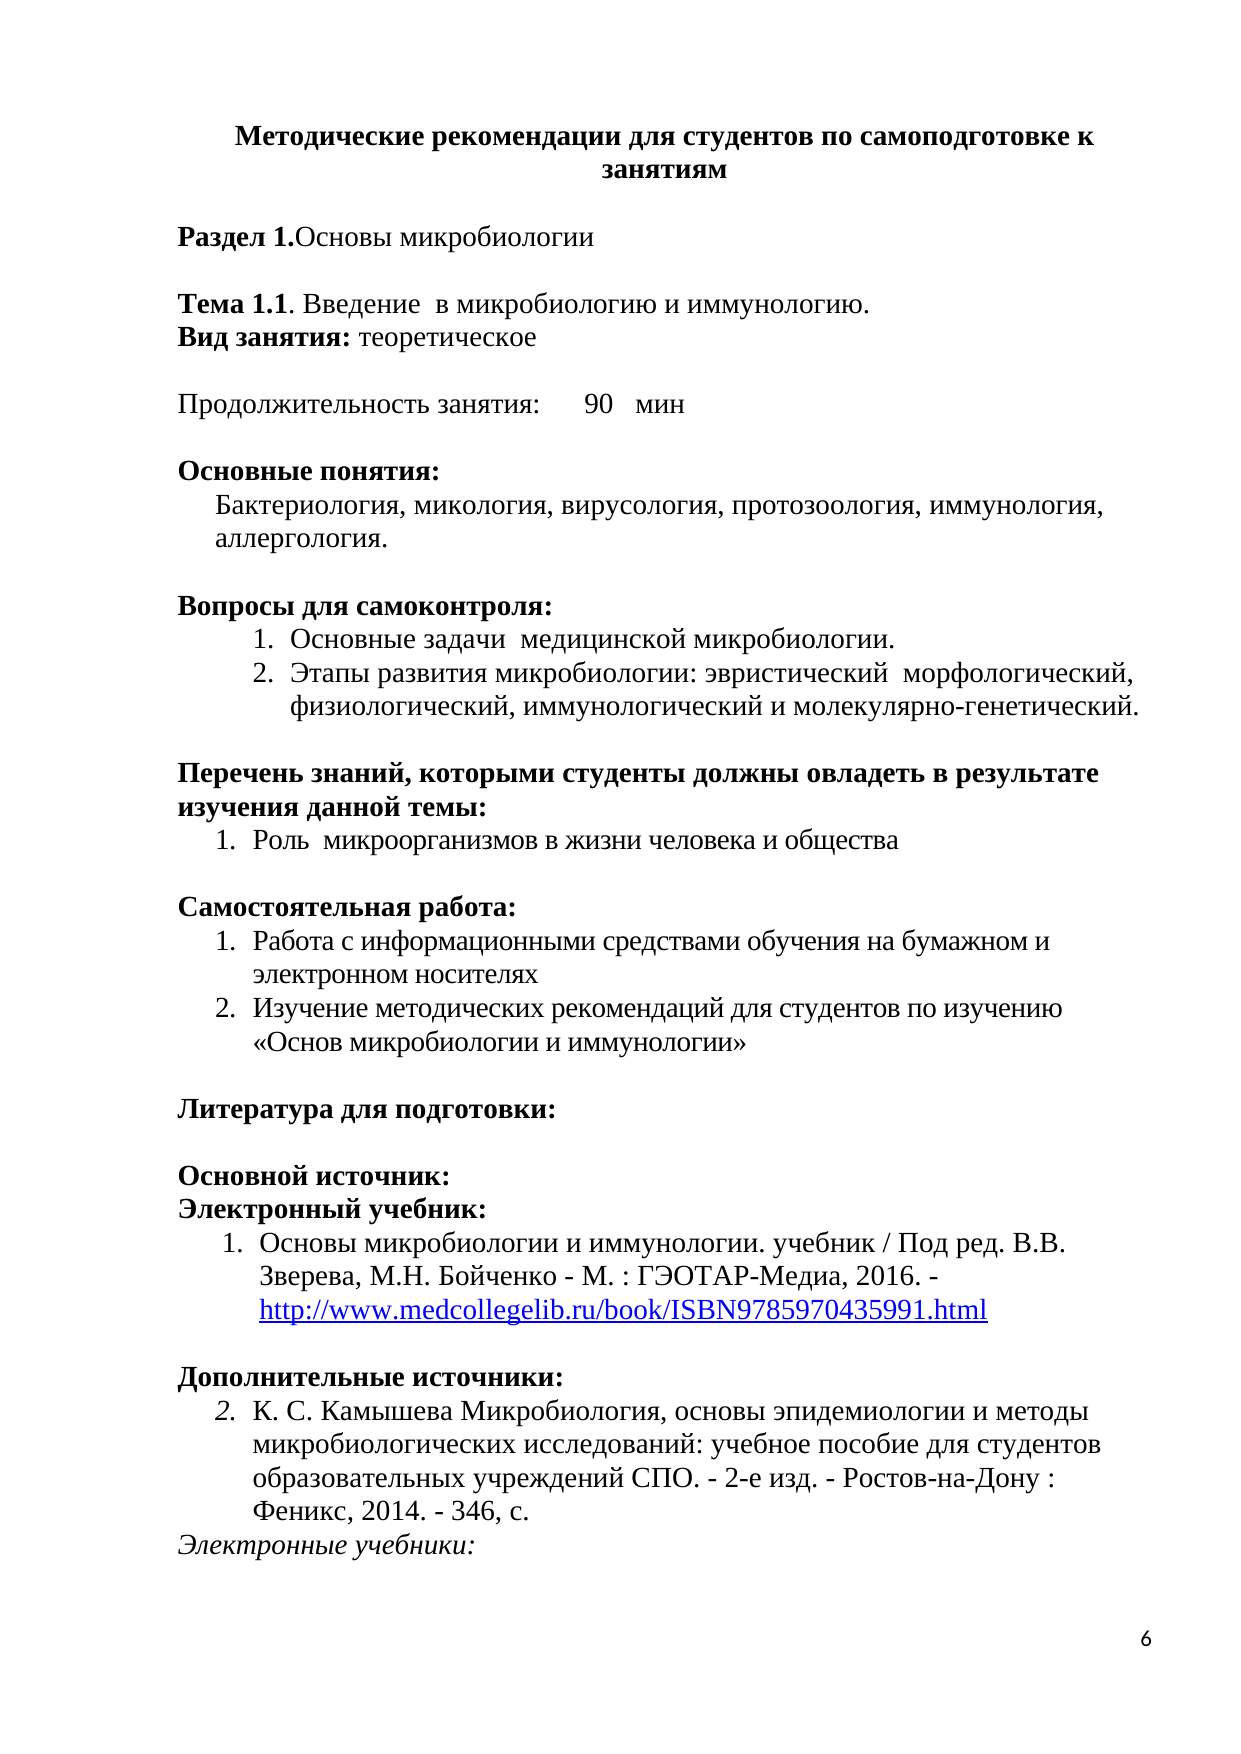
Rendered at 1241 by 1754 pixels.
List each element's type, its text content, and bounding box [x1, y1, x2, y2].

text Методические рекомендации для студентов по самоподготовке к занятиям [177, 118, 1152, 185]
text Вид занятия: теоретическое [177, 319, 1152, 353]
text Основные понятия: [177, 453, 1152, 487]
list Изучение методических рекомендаций для студентов по изучению «Основ микробиологии и иммунологии» [215, 990, 1152, 1057]
text Литература для подготовки: [177, 1091, 1152, 1124]
text Электронный учебник: [177, 1191, 1152, 1225]
list Основы микробиологии и иммунологии. учебник / Под ред. В.В. Зверева, М.Н. Бойченко - М. : ГЭОТАР-Медиа, 2016. - http://www.medcollegelib.ru/book/ISBN9785970435991.html [222, 1225, 1152, 1326]
text Раздел 1.Основы микробиологии [177, 219, 1152, 252]
text Дополнительные источники: [177, 1359, 1152, 1393]
list Работа с информационными средствами обучения на бумажном и электронном носителях [215, 923, 1152, 990]
text Продолжительность занятия: 90 мин [177, 386, 1152, 420]
text Самостоятельная работа: [177, 889, 1152, 923]
text Тема 1.1. Введение в микробиологию и иммунологию. [177, 286, 1152, 319]
list Основные задачи медицинской микробиологии. [252, 621, 1152, 655]
text Основной источник: [177, 1158, 1152, 1191]
text Бактериология, микология, вирусология, протозоология, иммунология, аллергология. [215, 487, 1152, 554]
text Вопросы для самоконтроля: [177, 588, 1152, 621]
list Роль микроорганизмов в жизни человека и общества [215, 822, 1152, 856]
list Этапы развития микробиологии: эвристический морфологический, физиологический, иммунологический и молекулярно-генетический. [252, 655, 1152, 722]
list К. С. Камышева Микробиология, основы эпидемиологии и методы микробиологических исследований: учебное пособие для студентов образовательных учреждений СПО. - 2-е изд. - Ростов-на-Дону : Феникс, 2014. - 346, с. [215, 1393, 1152, 1527]
text Перечень знаний, которыми студенты должны овладеть в результате изучения данной темы: [177, 755, 1152, 822]
text Электронные учебники: [177, 1527, 1152, 1560]
